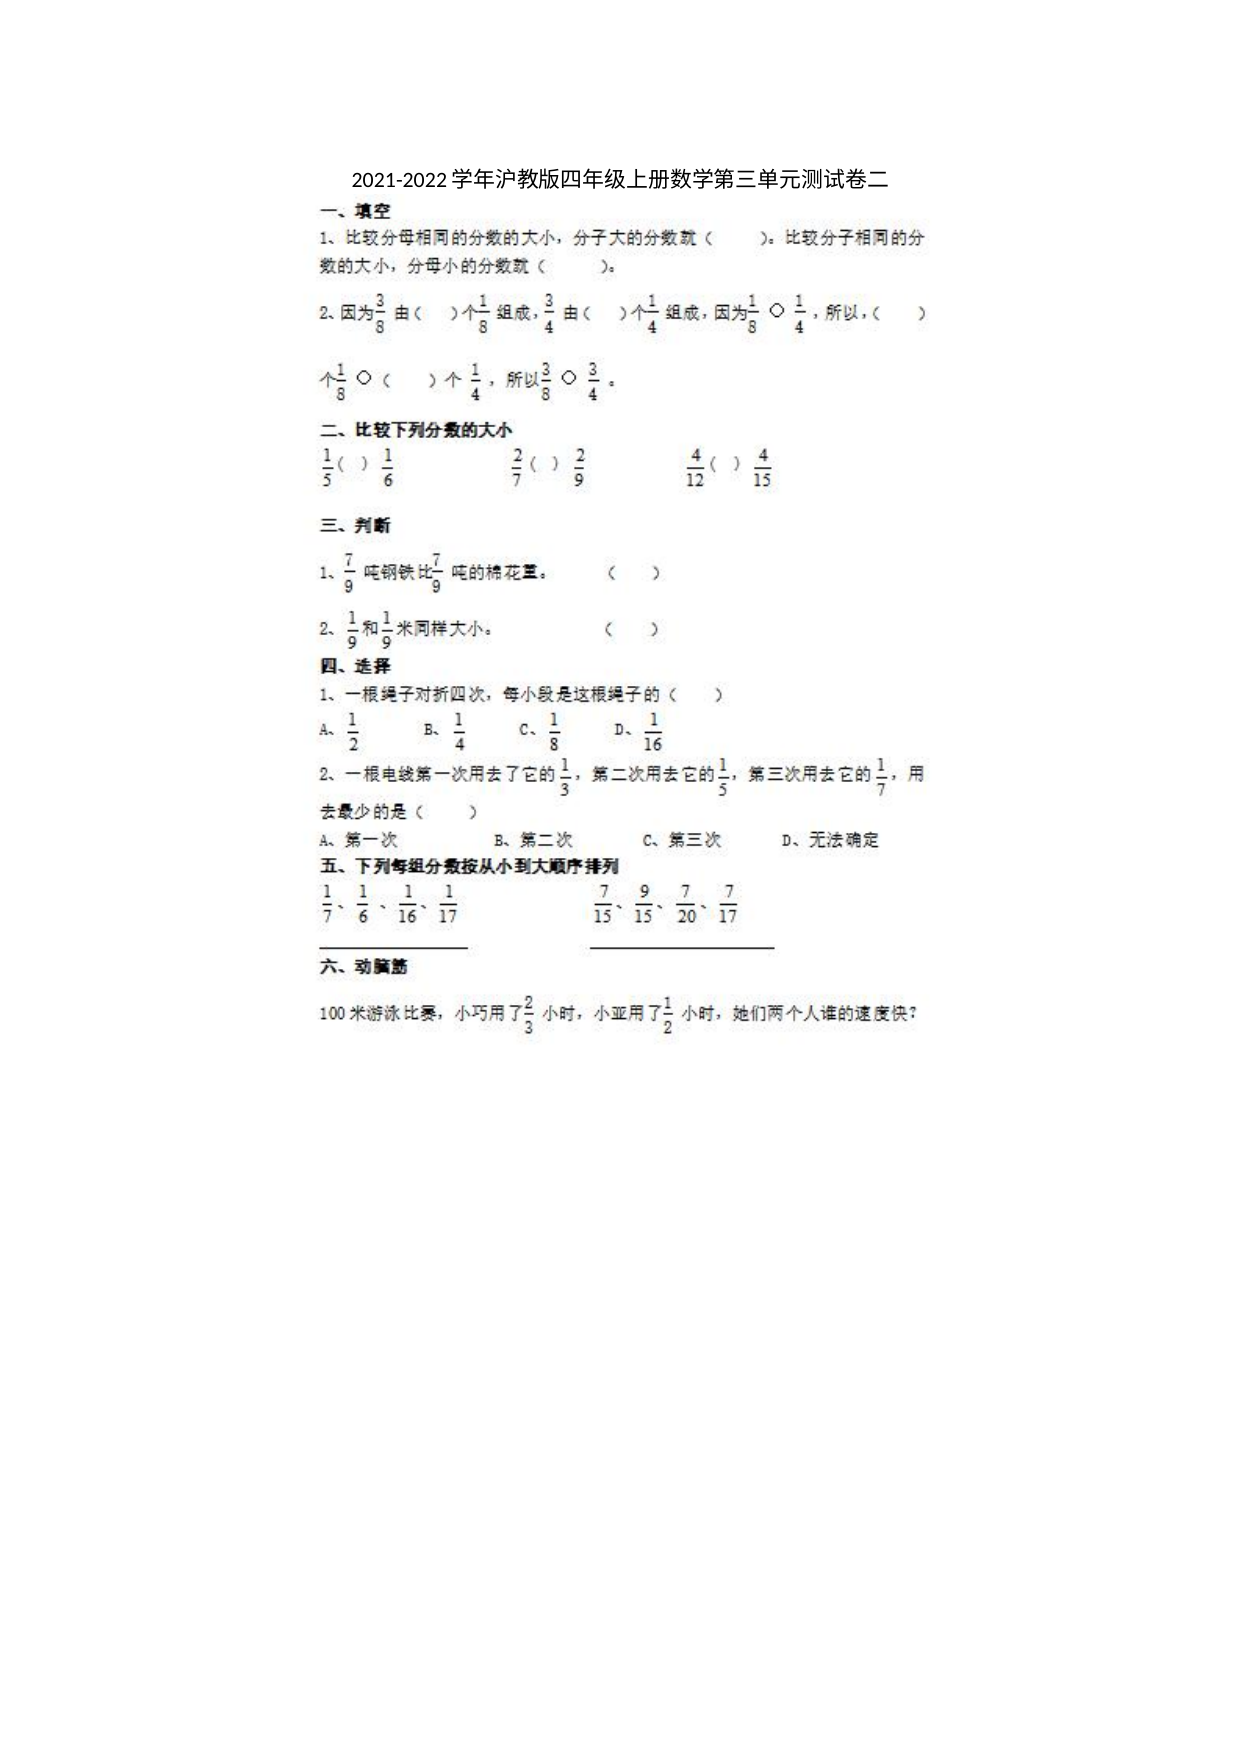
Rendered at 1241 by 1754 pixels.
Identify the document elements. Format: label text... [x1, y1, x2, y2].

picture [279, 194, 961, 1065]
text 2021-2022学年沪教版四年级上册数学第三单元测试卷二 [187, 162, 1053, 194]
